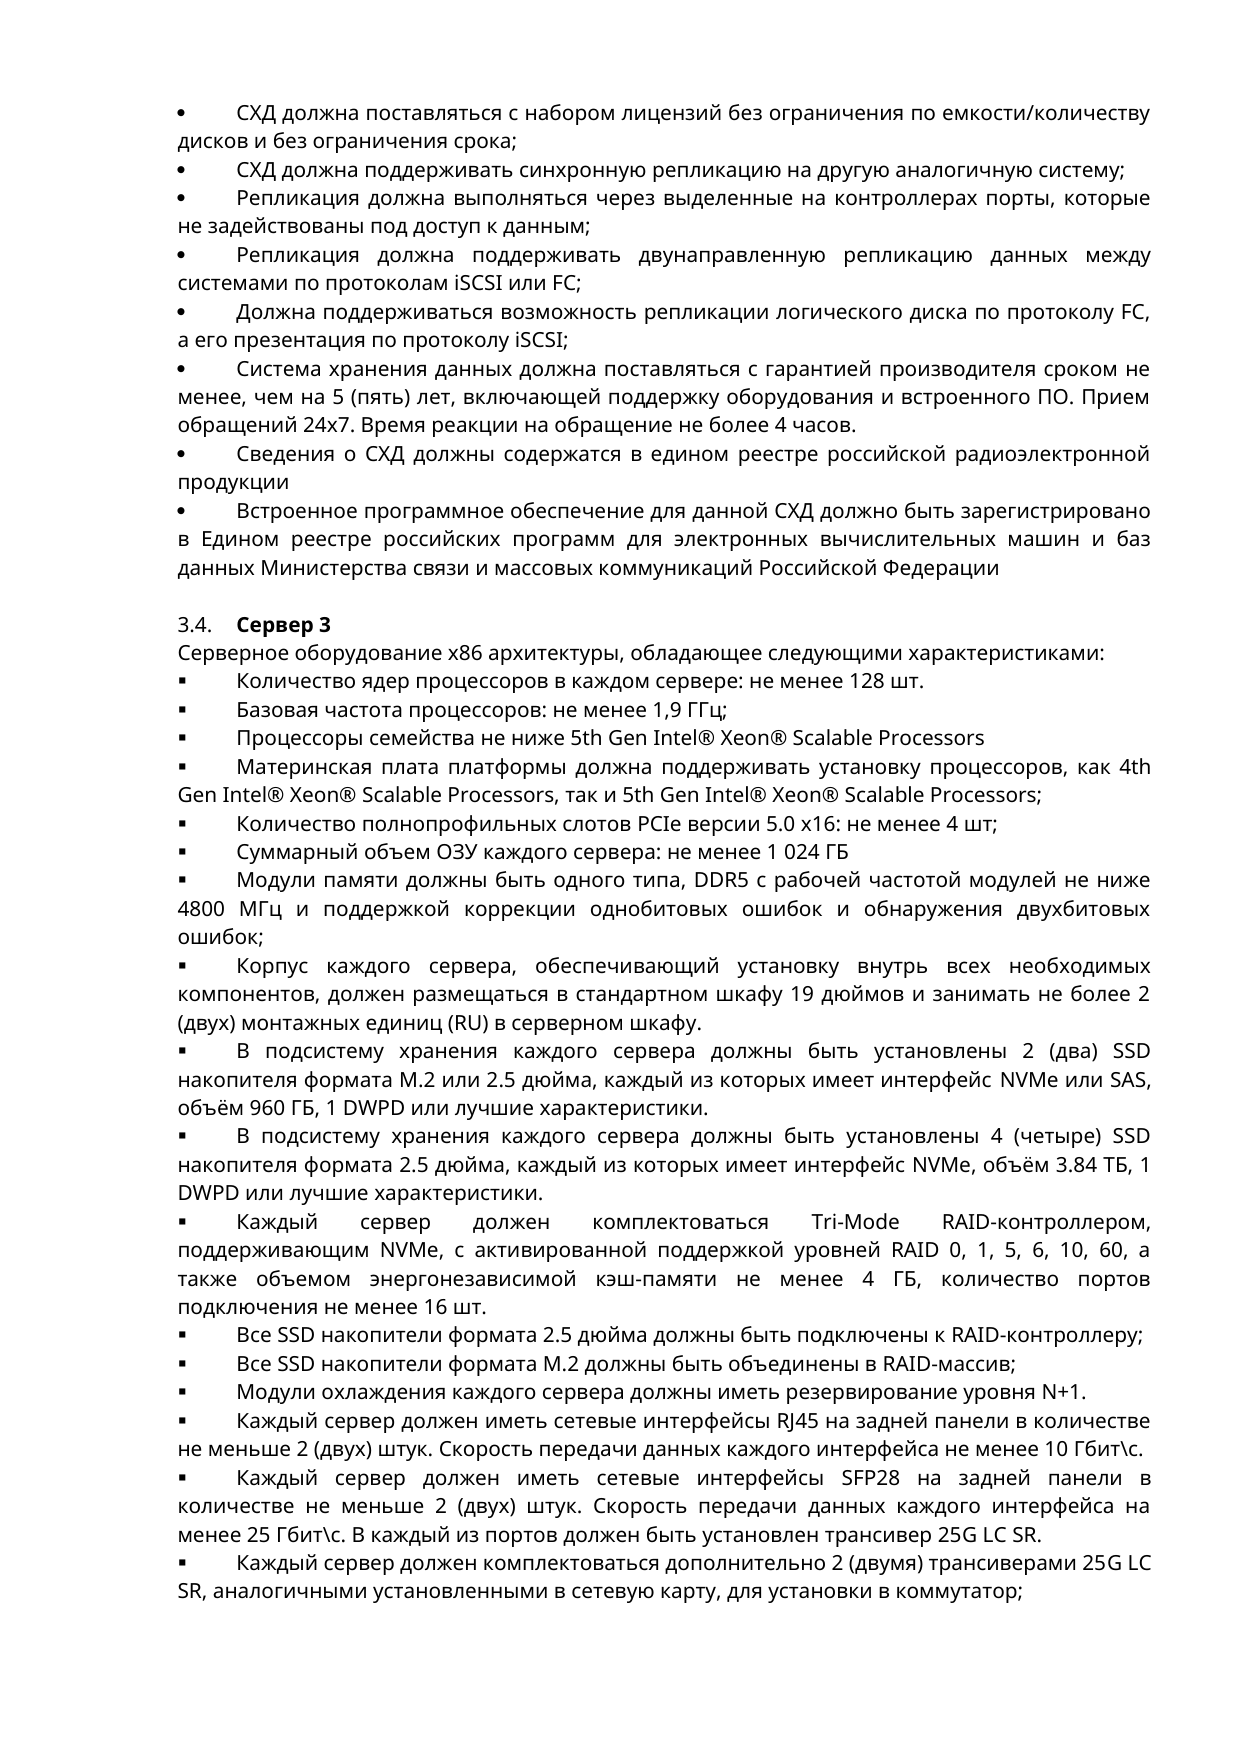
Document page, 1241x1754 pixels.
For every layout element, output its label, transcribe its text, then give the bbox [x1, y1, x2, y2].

list Суммарный объем ОЗУ каждого сервера: не менее 1 024 ГБ [177, 837, 1152, 866]
list Репликация должна выполняться через выделенные на контроллерах порты, которые не задействованы под доступ к данным; [177, 183, 1152, 240]
text Серверное оборудование х86 архитектуры, обладающее следующими характеристиками: [177, 638, 1152, 667]
list В подсистему хранения каждого сервера должны быть установлены 4 (четыре) SSD накопителя формата 2.5 дюйма, каждый из которых имеет интерфейс NVMe, объём 3.84 ТБ, 1 DWPD или лучшие характеристики. [177, 1122, 1152, 1207]
list Встроенное программное обеспечение для данной СХД должно быть зарегистрировано в Едином реестре российских программ для электронных вычислительных машин и баз данных Министерства связи и массовых коммуникаций Российской Федерации [177, 496, 1152, 581]
list Модули охлаждения каждого сервера должны иметь резервирование уровня N+1. [177, 1377, 1152, 1406]
list Все SSD накопители формата 2.5 дюйма должны быть подключены к RAID-контроллеру; [177, 1321, 1152, 1349]
list Базовая частота процессоров: не менее 1,9 ГГц; [177, 695, 1152, 723]
list Материнская плата платформы должна поддерживать установку процессоров, как 4th Gen Intel® Xeon® Scalable Processors, так и 5th Gen Intel® Xeon® Scalable Processors; [177, 752, 1152, 809]
list СХД должна поставляться с набором лицензий без ограничения по емкости/количеству дисков и без ограничения срока; [177, 98, 1152, 155]
list Все SSD накопители формата М.2 должны быть объединены в RAID-массив; [177, 1349, 1152, 1377]
list Корпус каждого сервера, обеспечивающий установку внутрь всех необходимых компонентов, должен размещаться в стандартном шкафу 19 дюймов и занимать не более 2 (двух) монтажных единиц (RU) в серверном шкафу. [177, 951, 1152, 1036]
list Каждый сервер должен иметь сетевые интерфейсы SFP28 на задней панели в количестве не меньше 2 (двух) штук. Скорость передачи данных каждого интерфейса на менее 25 Гбит\с. В каждый из портов должен быть установлен трансивер 25G LC SR. [177, 1463, 1152, 1548]
list Сведения о СХД должны содержатся в едином реестре российской радиоэлектронной продукции [177, 439, 1152, 496]
list Сервер 3 [177, 610, 1152, 638]
list Процессоры семейства не ниже 5th Gen Intel® Xeon® Scalable Processors [177, 723, 1152, 752]
list Каждый сервер должен иметь сетевые интерфейсы RJ45 на задней панели в количестве не меньше 2 (двух) штук. Скорость передачи данных каждого интерфейса не менее 10 Гбит\с. [177, 1406, 1152, 1463]
list СХД должна поддерживать синхронную репликацию на другую аналогичную систему; [177, 155, 1152, 183]
list Репликация должна поддерживать двунаправленную репликацию данных между системами по протоколам iSCSI или FC; [177, 240, 1152, 297]
list Каждый сервер должен комплектоваться дополнительно 2 (двумя) трансиверами 25G LC SR, аналогичными установленными в сетевую карту, для установки в коммутатор; [177, 1548, 1152, 1605]
list Система хранения данных должна поставляться с гарантией производителя сроком не менее, чем на 5 (пять) лет, включающей поддержку оборудования и встроенного ПО. Прием обращений 24x7. Время реакции на обращение не более 4 часов. [177, 354, 1152, 439]
list Модули памяти должны быть одного типа, DDR5 с рабочей частотой модулей не ниже 4800 МГц и поддержкой коррекции однобитовых ошибок и обнаружения двухбитовых ошибок; [177, 866, 1152, 951]
list В подсистему хранения каждого сервера должны быть установлены 2 (два) SSD накопителя формата М.2 или 2.5 дюйма, каждый из которых имеет интерфейс NVMe или SAS, объём 960 ГБ, 1 DWPD или лучшие характеристики. [177, 1036, 1152, 1122]
list Количество ядер процессоров в каждом сервере: не менее 128 шт. [177, 667, 1152, 695]
list Должна поддерживаться возможность репликации логического диска по протоколу FC, а его презентация по протоколу iSCSI; [177, 297, 1152, 354]
list Каждый сервер должен комплектоваться Tri-Mode RAID-контроллером, поддерживающим NVMe, с активированной поддержкой уровней RAID 0, 1, 5, 6, 10, 60, а также объемом энергонезависимой кэш-памяти не менее 4 ГБ, количество портов подключения не менее 16 шт. [177, 1207, 1152, 1321]
list Количество полнопрофильных слотов PCIe версии 5.0 х16: не менее 4 шт; [177, 809, 1152, 837]
